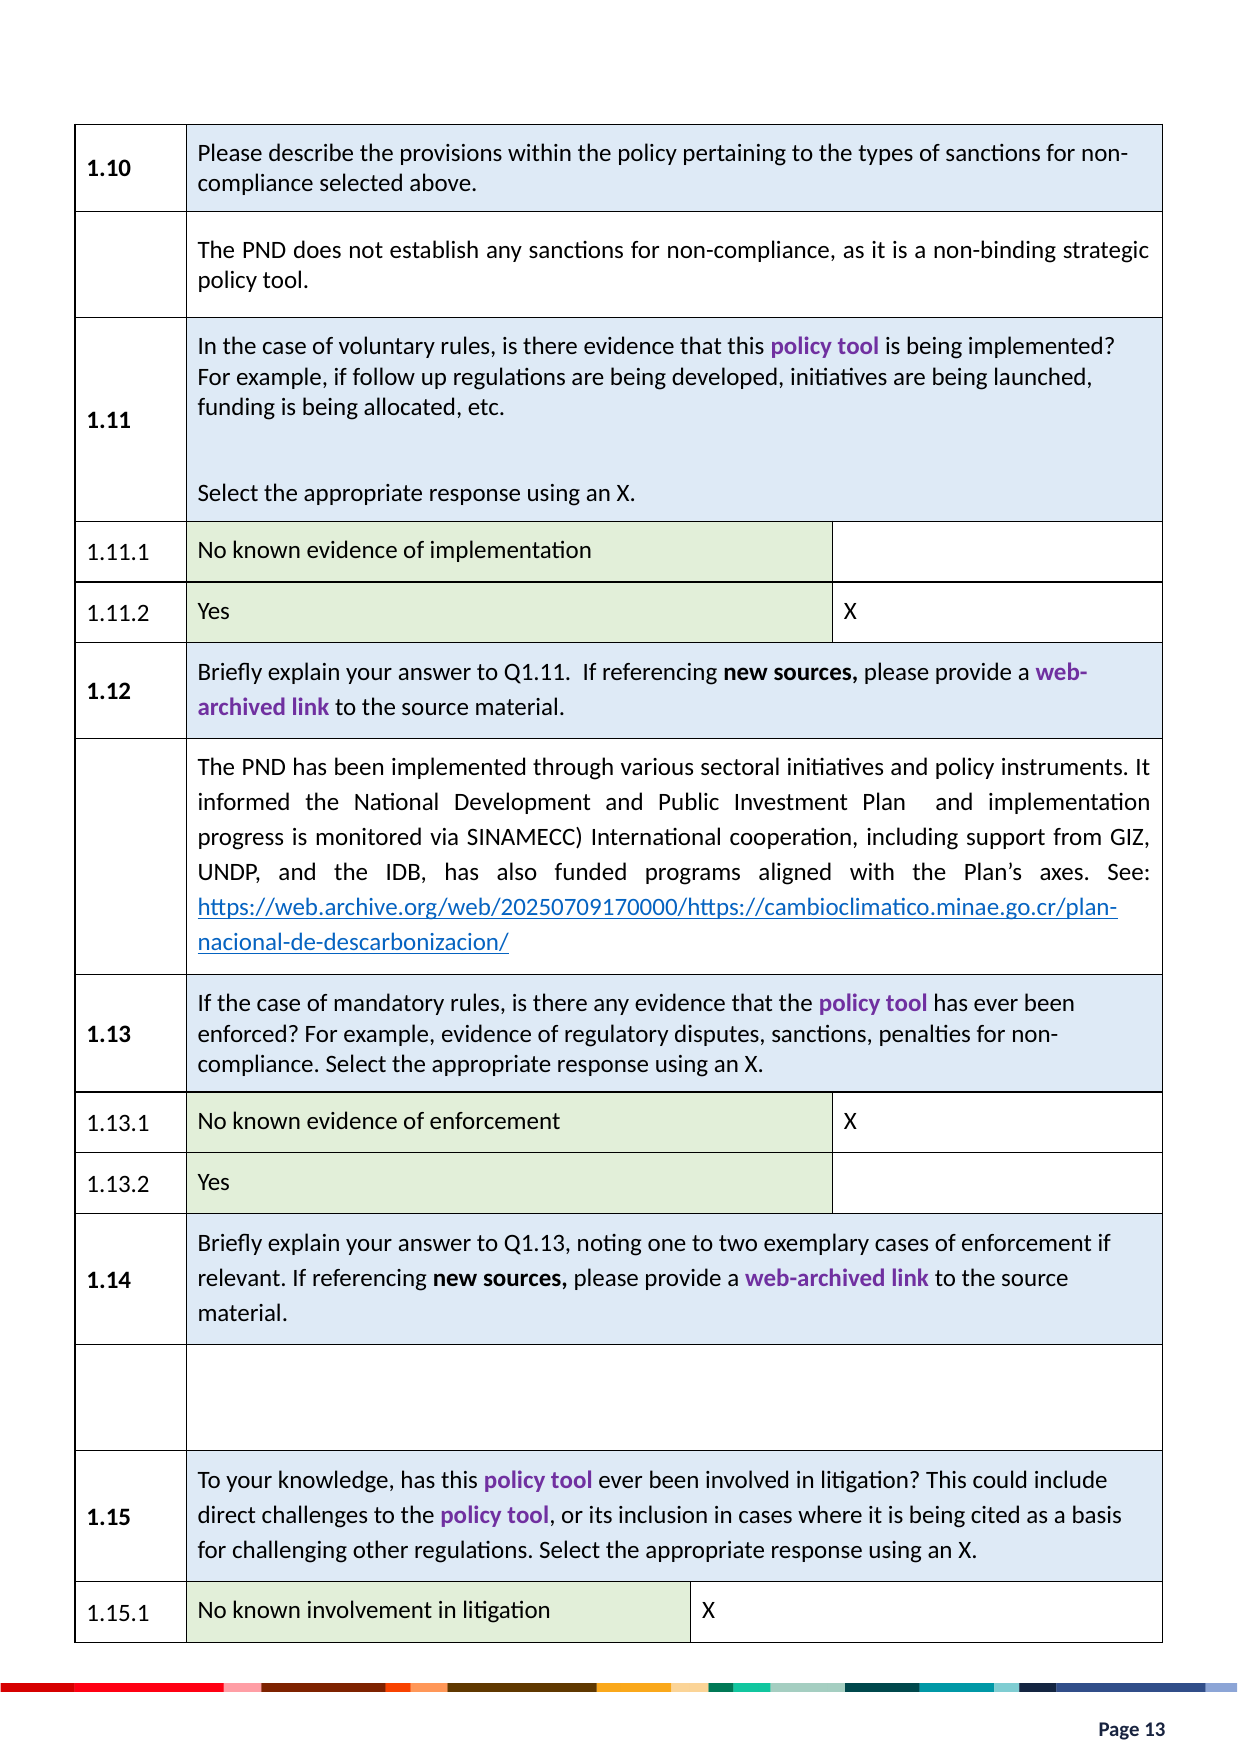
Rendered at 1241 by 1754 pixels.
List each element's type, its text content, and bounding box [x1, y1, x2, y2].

table_cell Briefly explain your answer to Q1.11. If referencing new sources, please provide a web-archived link to the source material. [187, 643, 1162, 738]
table_cell [187, 1345, 1162, 1450]
table_cell X [691, 1582, 1162, 1642]
table_cell To your knowledge, has this policy tool ever been involved in litigation? This could include direct challenges to the policy tool, or its inclusion in cases where it is being cited as a basis for challenging other regulations. Select the appropriate response using an X. [187, 1451, 1162, 1581]
table_cell No known involvement in litigation [187, 1582, 690, 1642]
table_cell 1.13.1 [76, 1093, 186, 1152]
table_cell The PND has been implemented through various sectoral initiatives and policy instruments. It informed the National Development and Public Investment Plan and implementation progress is monitored via SINAMECC) International cooperation, including support from GIZ, UNDP, and the IDB, has also funded programs aligned with the Plan’s axes. See: https://web.archive.org/web/20250709170000/https://cambioclimatico.minae.go.cr/plan-nacional-de-descarbonizacion/ [187, 739, 1162, 974]
table_cell Please describe the provisions within the policy pertaining to the types of sanctions for non-compliance selected above. [187, 125, 1162, 211]
table_cell 1.15.1 [76, 1582, 186, 1642]
table_cell X [833, 583, 1162, 642]
table_cell Yes [187, 583, 832, 642]
table_cell No known evidence of implementation [187, 522, 832, 581]
table_cell 1.14 [76, 1214, 186, 1344]
table_cell 1.10 [76, 125, 186, 211]
table_cell 1.13 [76, 975, 186, 1091]
table_cell 1.11.2 [76, 583, 186, 642]
table_cell Yes [187, 1153, 832, 1213]
table_cell The PND does not establish any sanctions for non-compliance, as it is a non-binding strategic policy tool. [187, 212, 1162, 317]
picture [0, 1683, 1236, 1692]
table_cell [76, 212, 186, 317]
table_cell No known evidence of enforcement [187, 1093, 832, 1152]
table_cell X [833, 1093, 1162, 1152]
table_cell 1.15 [76, 1451, 186, 1581]
table_cell [833, 1153, 1162, 1213]
table_cell [76, 739, 186, 974]
table_cell [76, 1345, 186, 1450]
table_cell [833, 522, 1162, 581]
table_cell 1.12 [76, 643, 186, 738]
table_cell Briefly explain your answer to Q1.13, noting one to two exemplary cases of enforcement if relevant. If referencing new sources, please provide a web-archived link to the source material. [187, 1214, 1162, 1344]
table_cell In the case of voluntary rules, is there evidence that this policy tool is being implemented? For example, if follow up regulations are being developed, initiatives are being launched, funding is being allocated, etc. Select the appropriate response using an X. [187, 318, 1162, 521]
table_cell 1.11.1 [76, 522, 186, 581]
table_cell 1.13.2 [76, 1153, 186, 1213]
table_cell If the case of mandatory rules, is there any evidence that the policy tool has ever been enforced? For example, evidence of regulatory disputes, sanctions, penalties for non-compliance. Select the appropriate response using an X. [187, 975, 1162, 1091]
table_cell 1.11 [76, 318, 186, 521]
